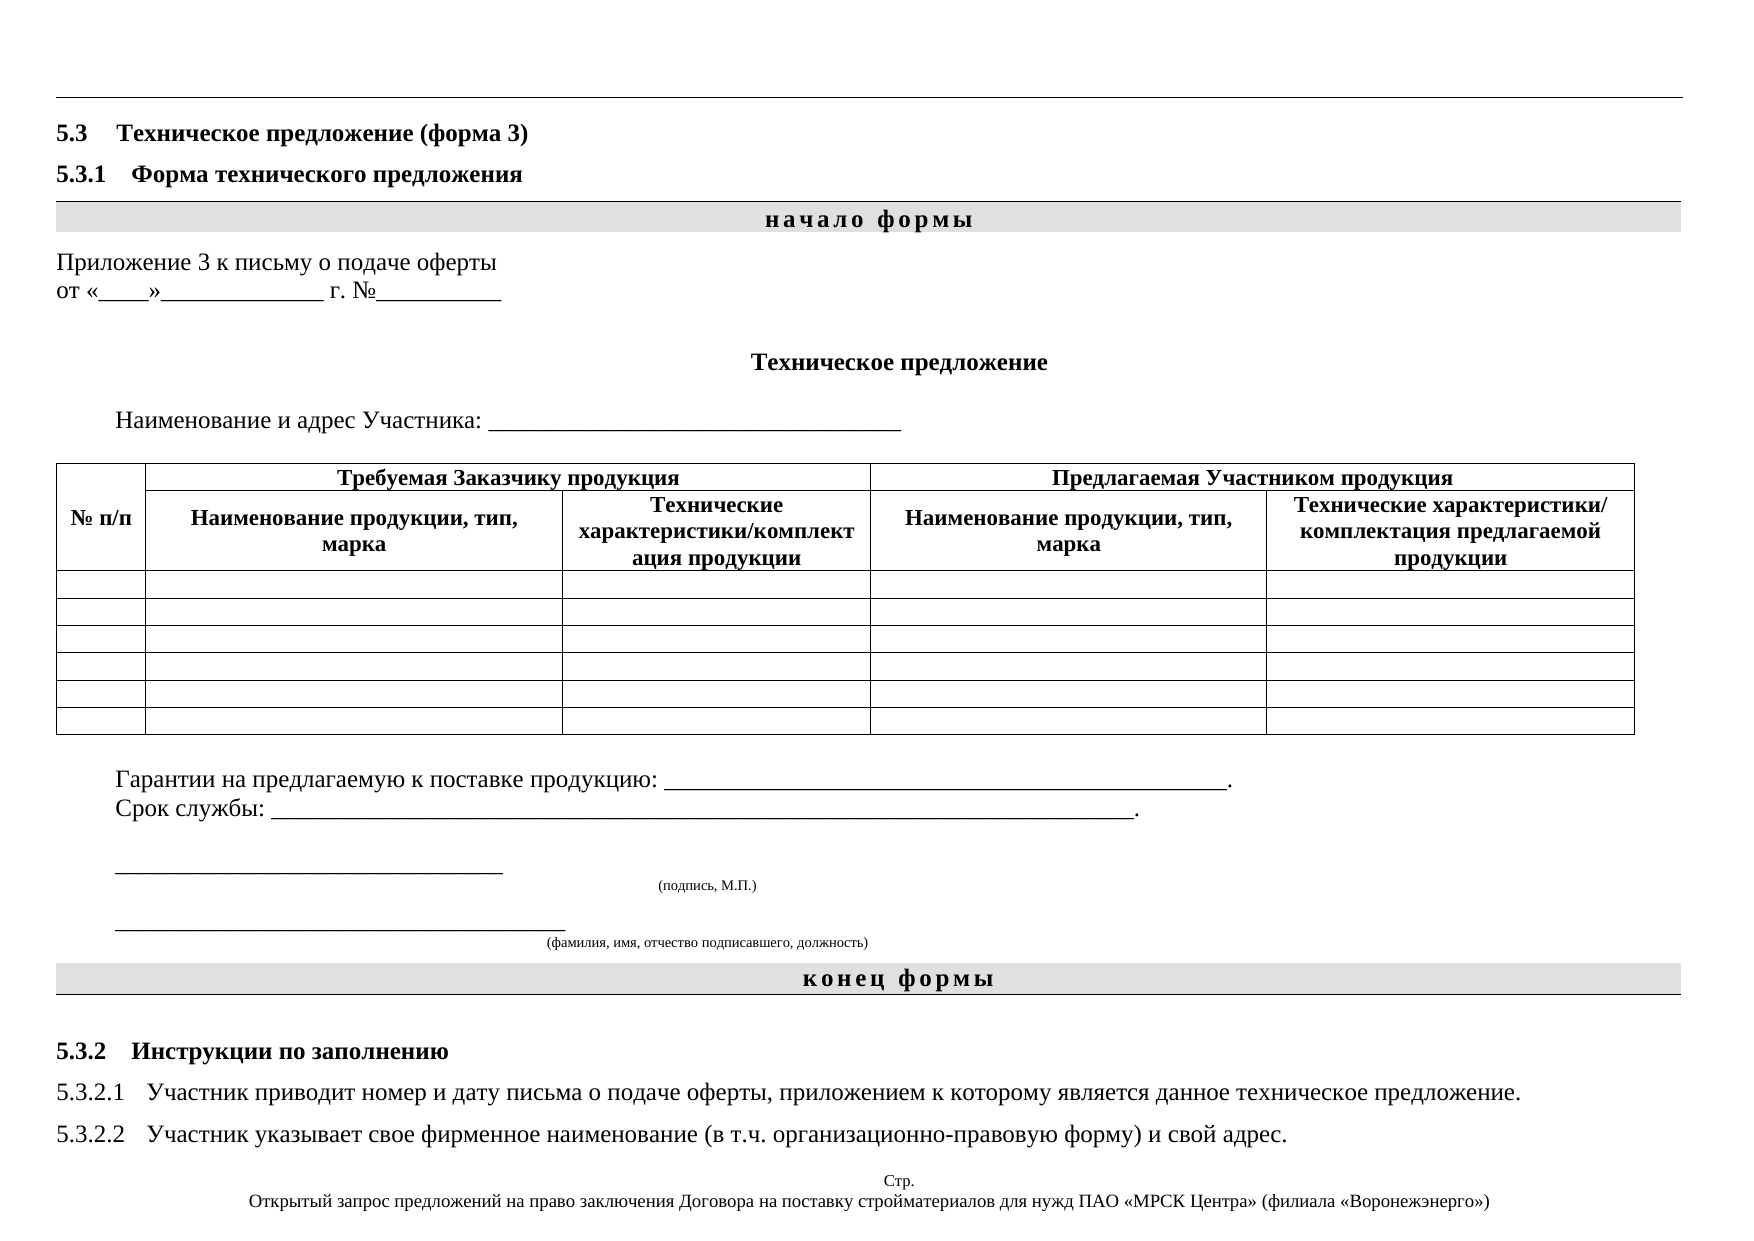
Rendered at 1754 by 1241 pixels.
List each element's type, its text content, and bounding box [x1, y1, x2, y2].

table_cell Технические характеристики/комплектация продукции [563, 491, 870, 570]
list Участник приводит номер и дату письма о подаче оферты, приложением к которому является данное техническое предложение. [56, 1077, 1683, 1106]
subtitle Инструкции по заполнению [56, 1036, 1683, 1065]
table_cell [1267, 571, 1634, 597]
table_cell [1267, 653, 1634, 679]
table_cell [146, 681, 562, 707]
table_cell [57, 626, 145, 652]
table_cell [563, 626, 870, 652]
text (подпись, М.П.) [56, 877, 1299, 906]
text ____________________________________ [56, 906, 1683, 934]
table_cell [871, 626, 1266, 652]
table_cell Наименование продукции, тип, марка [871, 491, 1266, 570]
text Приложение 3 к письму о подаче оферты от «____»_____________ г. №__________ [56, 247, 1683, 304]
table_cell [1267, 708, 1634, 734]
text конец формы [56, 963, 1681, 994]
table_cell [871, 653, 1266, 679]
table_cell [146, 599, 562, 625]
table_cell Наименование продукции, тип, марка [146, 491, 562, 570]
table_cell [871, 599, 1266, 625]
table_cell [146, 708, 562, 734]
table_cell [57, 708, 145, 734]
table_cell [1267, 626, 1634, 652]
table_cell [563, 599, 870, 625]
table_cell [871, 708, 1266, 734]
text Наименование и адрес Участника: _________________________________ [56, 405, 1683, 434]
table_cell [146, 571, 562, 597]
subtitle Форма технического предложения [56, 159, 1683, 188]
table_header Предлагаемая Участником продукция [871, 464, 1634, 490]
table_cell [57, 681, 145, 707]
table_cell [57, 571, 145, 597]
table_cell [1267, 681, 1634, 707]
text начало формы [56, 202, 1681, 232]
table_cell Технические характеристики/ комплектация предлагаемой продукции [1267, 491, 1634, 570]
table_cell [146, 626, 562, 652]
table_cell [871, 571, 1266, 597]
subtitle Техническое предложение (форма 3) [56, 118, 1683, 147]
text (фамилия, имя, отчество подписавшего, должность) [56, 934, 1299, 963]
table_cell [871, 681, 1266, 707]
table_cell [1267, 599, 1634, 625]
table_header № п/п [57, 464, 145, 570]
table_cell [563, 653, 870, 679]
table_cell [57, 599, 145, 625]
list Участник указывает свое фирменное наименование (в т.ч. организационно-правовую форму) и свой адрес. [56, 1119, 1683, 1147]
table_cell [563, 708, 870, 734]
table_cell [57, 653, 145, 679]
text Гарантии на предлагаемую к поставке продукцию: _____________________________________________. [56, 764, 1683, 793]
text _______________________________ [56, 848, 1683, 877]
table_cell [146, 653, 562, 679]
table_header Требуемая Заказчику продукция [146, 464, 870, 490]
text Срок службы: _____________________________________________________________________. [56, 793, 1683, 822]
table_cell [563, 681, 870, 707]
text Техническое предложение [56, 347, 1683, 376]
table_cell [563, 571, 870, 597]
